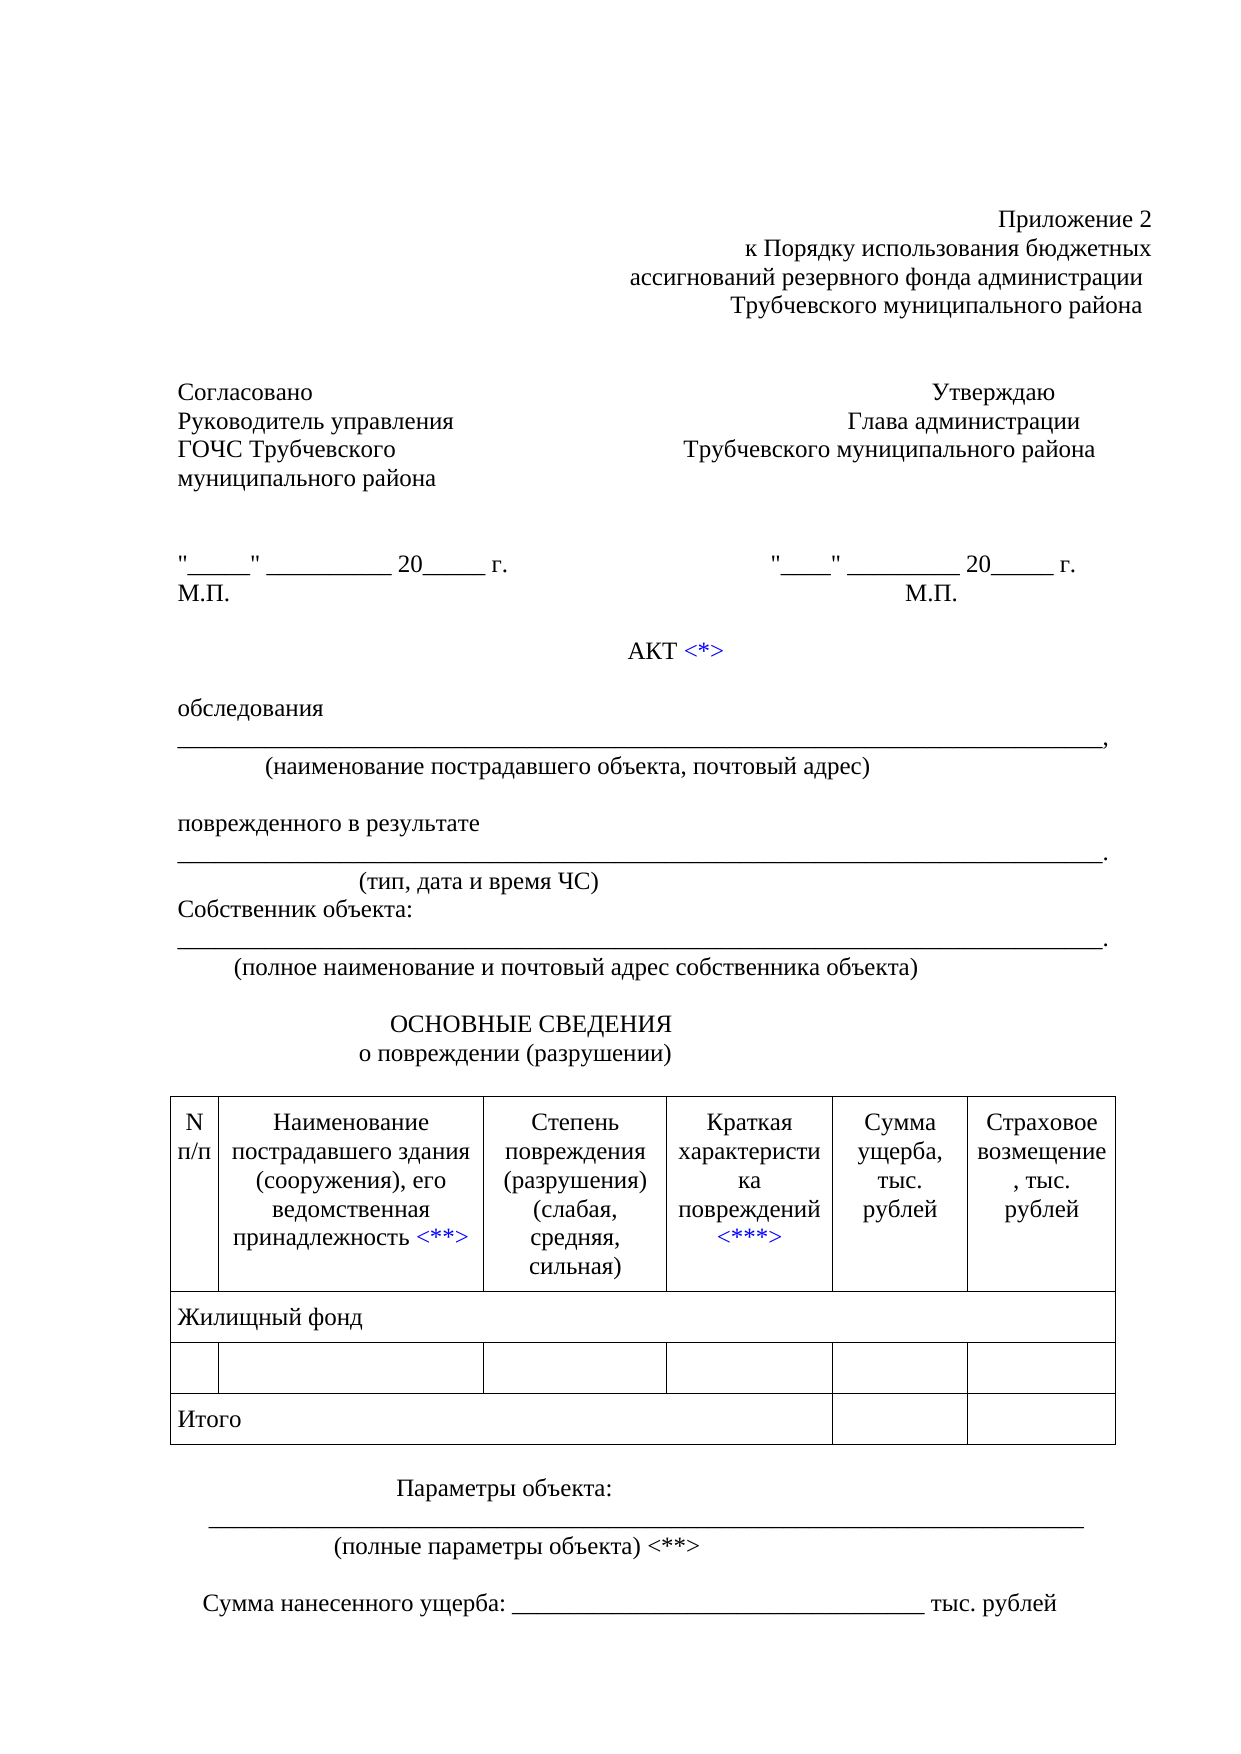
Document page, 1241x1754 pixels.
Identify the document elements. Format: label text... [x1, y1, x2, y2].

text (наименование пострадавшего объекта, почтовый адрес) [177, 751, 1152, 779]
table_cell [833, 1343, 967, 1393]
text к Порядку использования бюджетных [177, 233, 1152, 262]
table_cell [484, 1343, 666, 1393]
table_header Степень повреждения (разрушения) (слабая, средняя, сильная) [484, 1097, 666, 1291]
text Руководитель управления Глава администрации [177, 406, 1152, 434]
table_cell Итого [171, 1394, 832, 1444]
text Приложение 2 [177, 204, 1152, 233]
text Согласовано Утверждаю [177, 377, 1152, 406]
text ассигнований резервного фонда администрации [177, 262, 1152, 291]
text (полные параметры объекта) <**> [177, 1531, 1152, 1560]
table_header Наименование пострадавшего здания (сооружения), его ведомственная принадлежность <**> [219, 1097, 483, 1291]
text поврежденного в результате [177, 808, 1152, 837]
table_cell [968, 1394, 1115, 1444]
text о повреждении (разрушении) [177, 1038, 1152, 1067]
table_header Сумма ущерба, тыс. рублей [833, 1097, 967, 1291]
text Трубчевского муниципального района [177, 291, 1152, 319]
table_cell [667, 1343, 832, 1393]
text муниципального района [177, 463, 1152, 492]
text М.П. М.П. [177, 578, 1152, 607]
text (полное наименование и почтовый адрес собственника объекта) [177, 952, 1152, 981]
table_cell Жилищный фонд [171, 1292, 1115, 1342]
table_header Страховое возмещение, тыс. рублей [968, 1097, 1115, 1291]
text Сумма нанесенного ущерба: _________________________________ тыс. рублей [177, 1588, 1152, 1617]
text __________________________________________________________________________. [177, 923, 1152, 952]
text (тип, дата и время ЧС) [177, 866, 1152, 894]
text __________________________________________________________________________. [177, 837, 1152, 866]
text __________________________________________________________________________, [177, 722, 1152, 751]
text Параметры объекта: [177, 1473, 1152, 1502]
table_cell [219, 1343, 483, 1393]
text "_____" __________ 20_____ г. "____" _________ 20_____ г. [177, 549, 1152, 578]
table_header N п/п [171, 1097, 218, 1291]
table_header Краткая характеристика повреждений <***> [667, 1097, 832, 1291]
text обследования [177, 693, 1152, 722]
table_cell [171, 1343, 218, 1393]
table_cell [968, 1343, 1115, 1393]
text АКТ <*> [177, 636, 1152, 664]
table_cell [833, 1394, 967, 1444]
text Собственник объекта: [177, 894, 1152, 923]
text ______________________________________________________________________ [177, 1502, 1152, 1531]
text ГОЧС Трубчевского Трубчевского муниципального района [177, 434, 1152, 463]
text ОСНОВНЫЕ СВЕДЕНИЯ [177, 1009, 1152, 1038]
